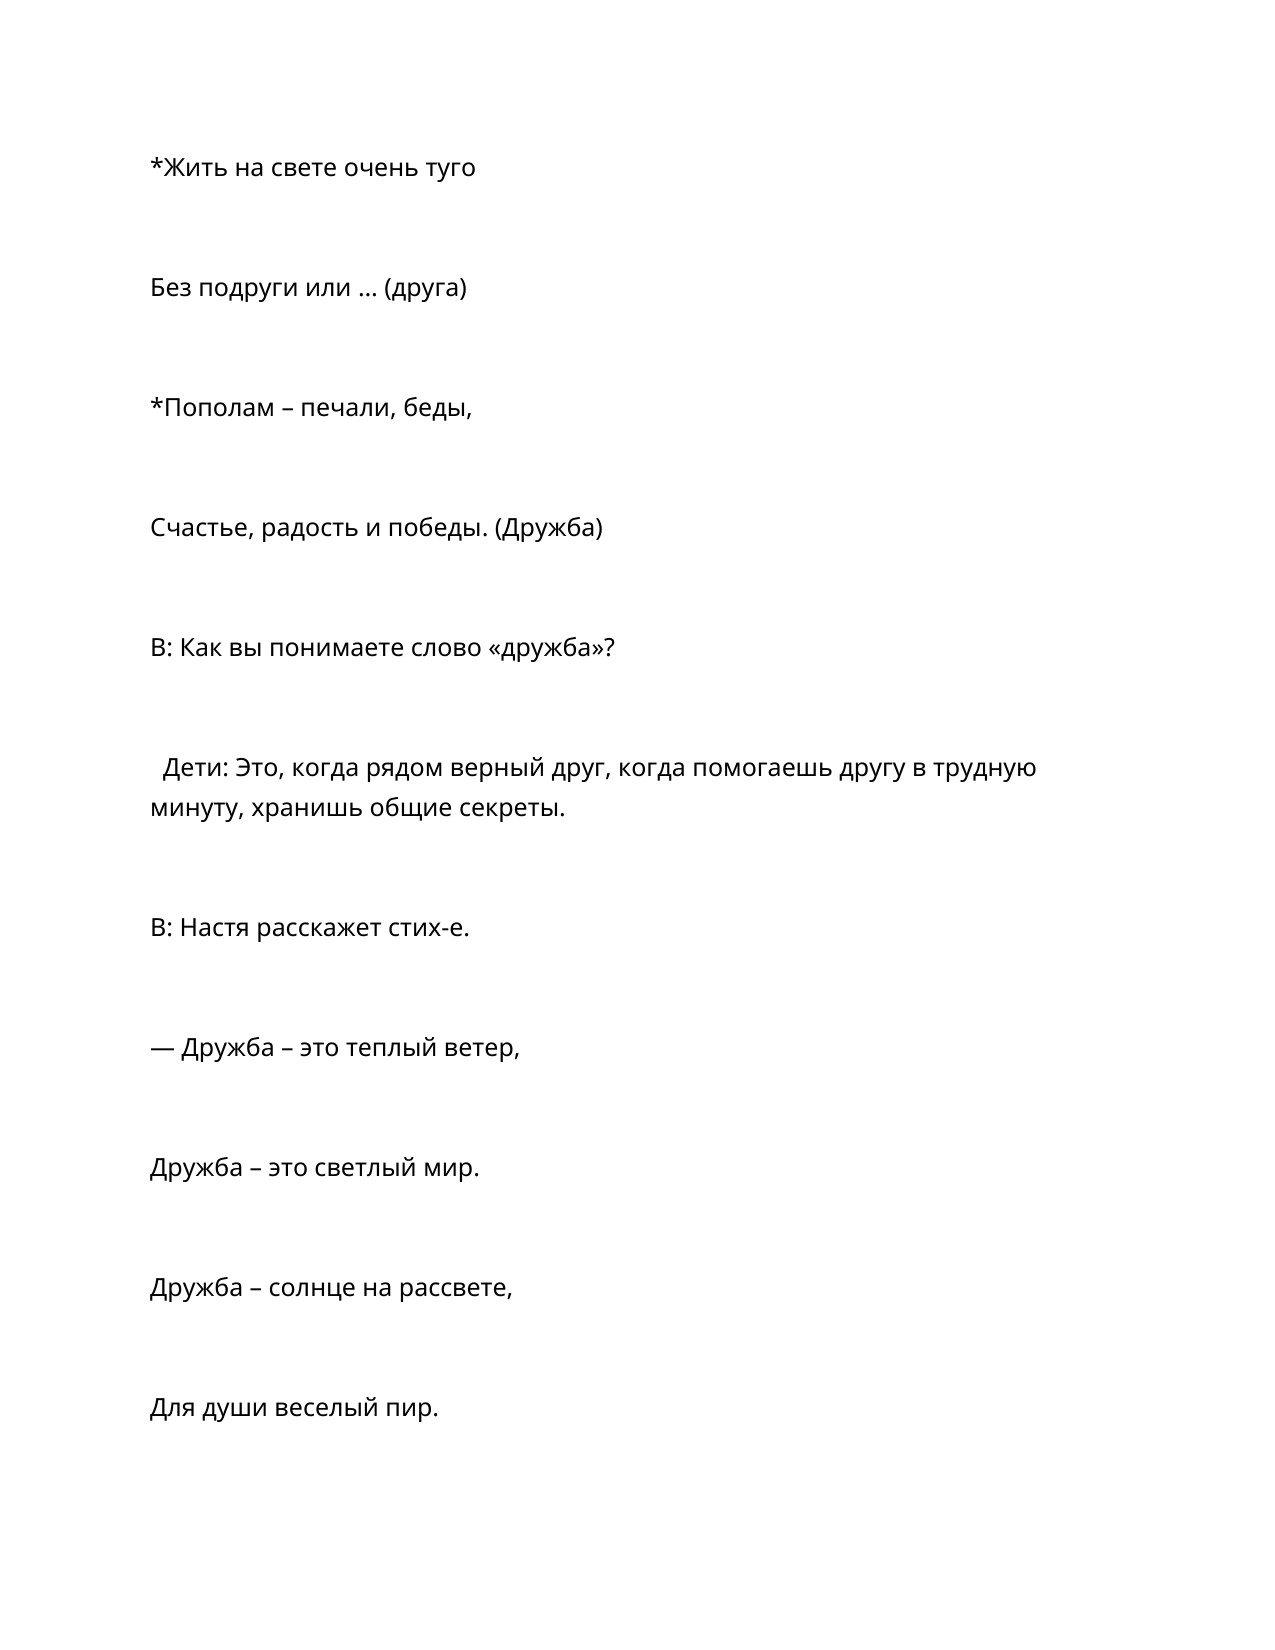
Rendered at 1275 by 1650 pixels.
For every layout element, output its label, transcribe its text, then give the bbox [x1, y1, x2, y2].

text В: Как вы понимаете слово «дружба»? [150, 630, 1125, 664]
text *Жить на свете очень туго [150, 150, 1125, 184]
text — Дружба – это теплый ветер, [150, 1029, 1125, 1063]
text Для души веселый пир. [150, 1389, 1125, 1423]
text В: Настя расскажет стих-е. [150, 909, 1125, 943]
text Без подруги или … (друга) [150, 270, 1125, 304]
text Счастье, радость и победы. (Дружба) [150, 510, 1125, 544]
text Дети: Это, когда рядом верный друг, когда помогаешь другу в трудную минуту, хранишь общие секреты. [150, 750, 1125, 823]
text Дружба – это светлый мир. [150, 1149, 1125, 1183]
text *Пополам – печали, беды, [150, 390, 1125, 424]
text Дружба – солнце на рассвете, [150, 1269, 1125, 1303]
